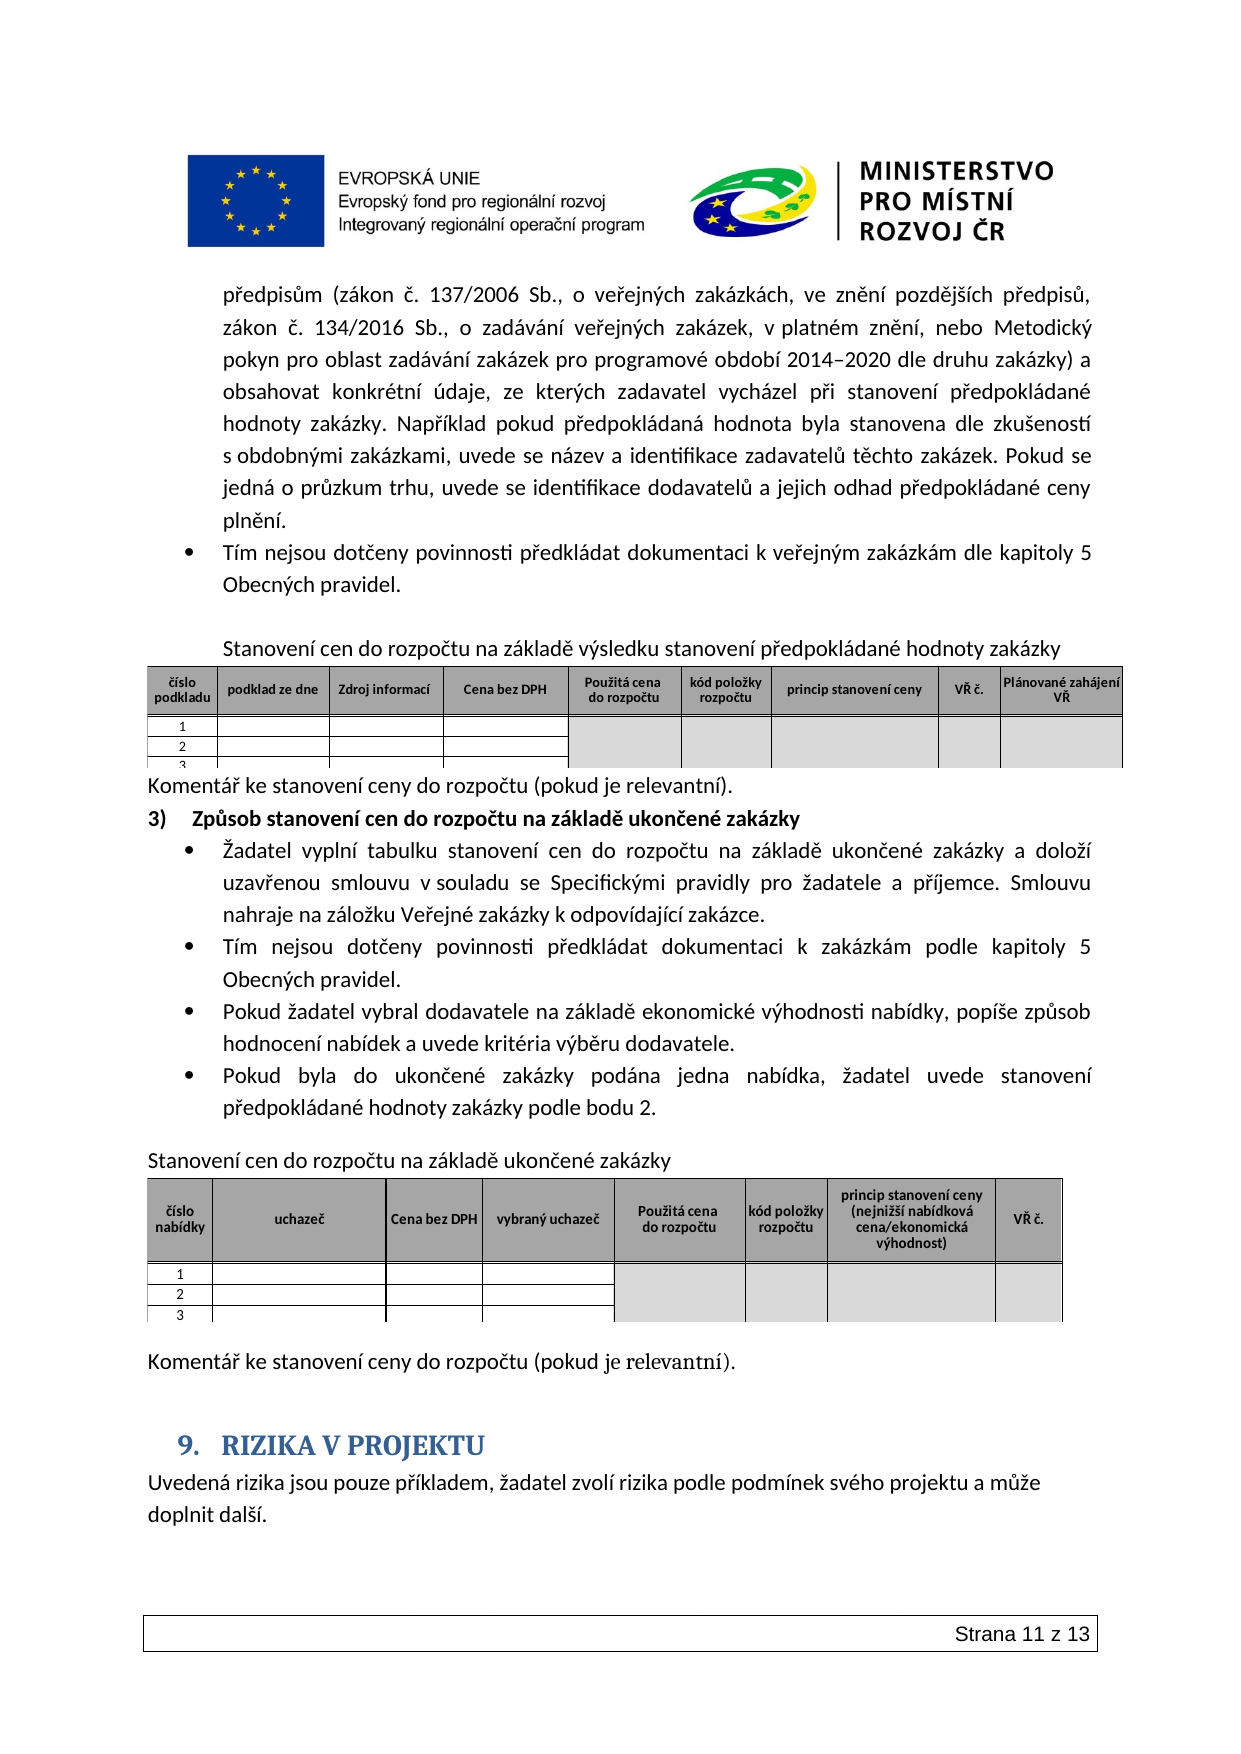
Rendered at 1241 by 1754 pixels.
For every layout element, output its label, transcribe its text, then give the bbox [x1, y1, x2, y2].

subtitle rizikA V PROJEKTU [177, 1429, 1093, 1463]
text Komentář ke stanovení ceny do rozpočtu (pokud je relevantní). [148, 1347, 1093, 1375]
list Pokud byla do ukončené zakázky podána jedna nabídka, žadatel uvede stanovení předpokládané hodnoty zakázky podle bodu 2. [185, 1061, 1093, 1121]
text Stanovení cen do rozpočtu na základě ukončené zakázky [148, 1146, 1093, 1322]
list Stanovení cen do rozpočtu na základě výsledku stanovení předpokládané hodnoty zakázky [223, 634, 1093, 662]
list Pokud žadatel vybral dodavatele na základě ekonomické výhodnosti nabídky, popíše způsob hodnocení nabídek a uvede kritéria výběru dodavatele. [185, 997, 1093, 1057]
text Uvedená rizika jsou pouze příkladem, žadatel zvolí rizika podle podmínek svého projektu a může doplnit další. [148, 1468, 1093, 1528]
list Komentář ke stanovení ceny do rozpočtu (pokud je relevantní). [148, 772, 1093, 799]
list Způsob stanovení cen do rozpočtu na základě ukončené zakázky [148, 804, 1093, 832]
picture [157, 123, 1083, 277]
list Tím nejsou dotčeny povinnosti předkládat dokumentaci k veřejným zakázkám dle kapitoly 5 Obecných pravidel. [185, 538, 1093, 598]
list Tím nejsou dotčeny povinnosti předkládat dokumentaci k zakázkám podle kapitoly 5 Obecných pravidel. [185, 932, 1093, 993]
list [185, 148, 1093, 534]
list Žadatel vyplní tabulku stanovení cen do rozpočtu na základě ukončené zakázky a doloží uzavřenou smlouvu v souladu se Specifickými pravidly pro žadatele a příjemce. Smlouvu nahraje na záložku Veřejné zakázky k odpovídající zakázce. [185, 836, 1093, 928]
